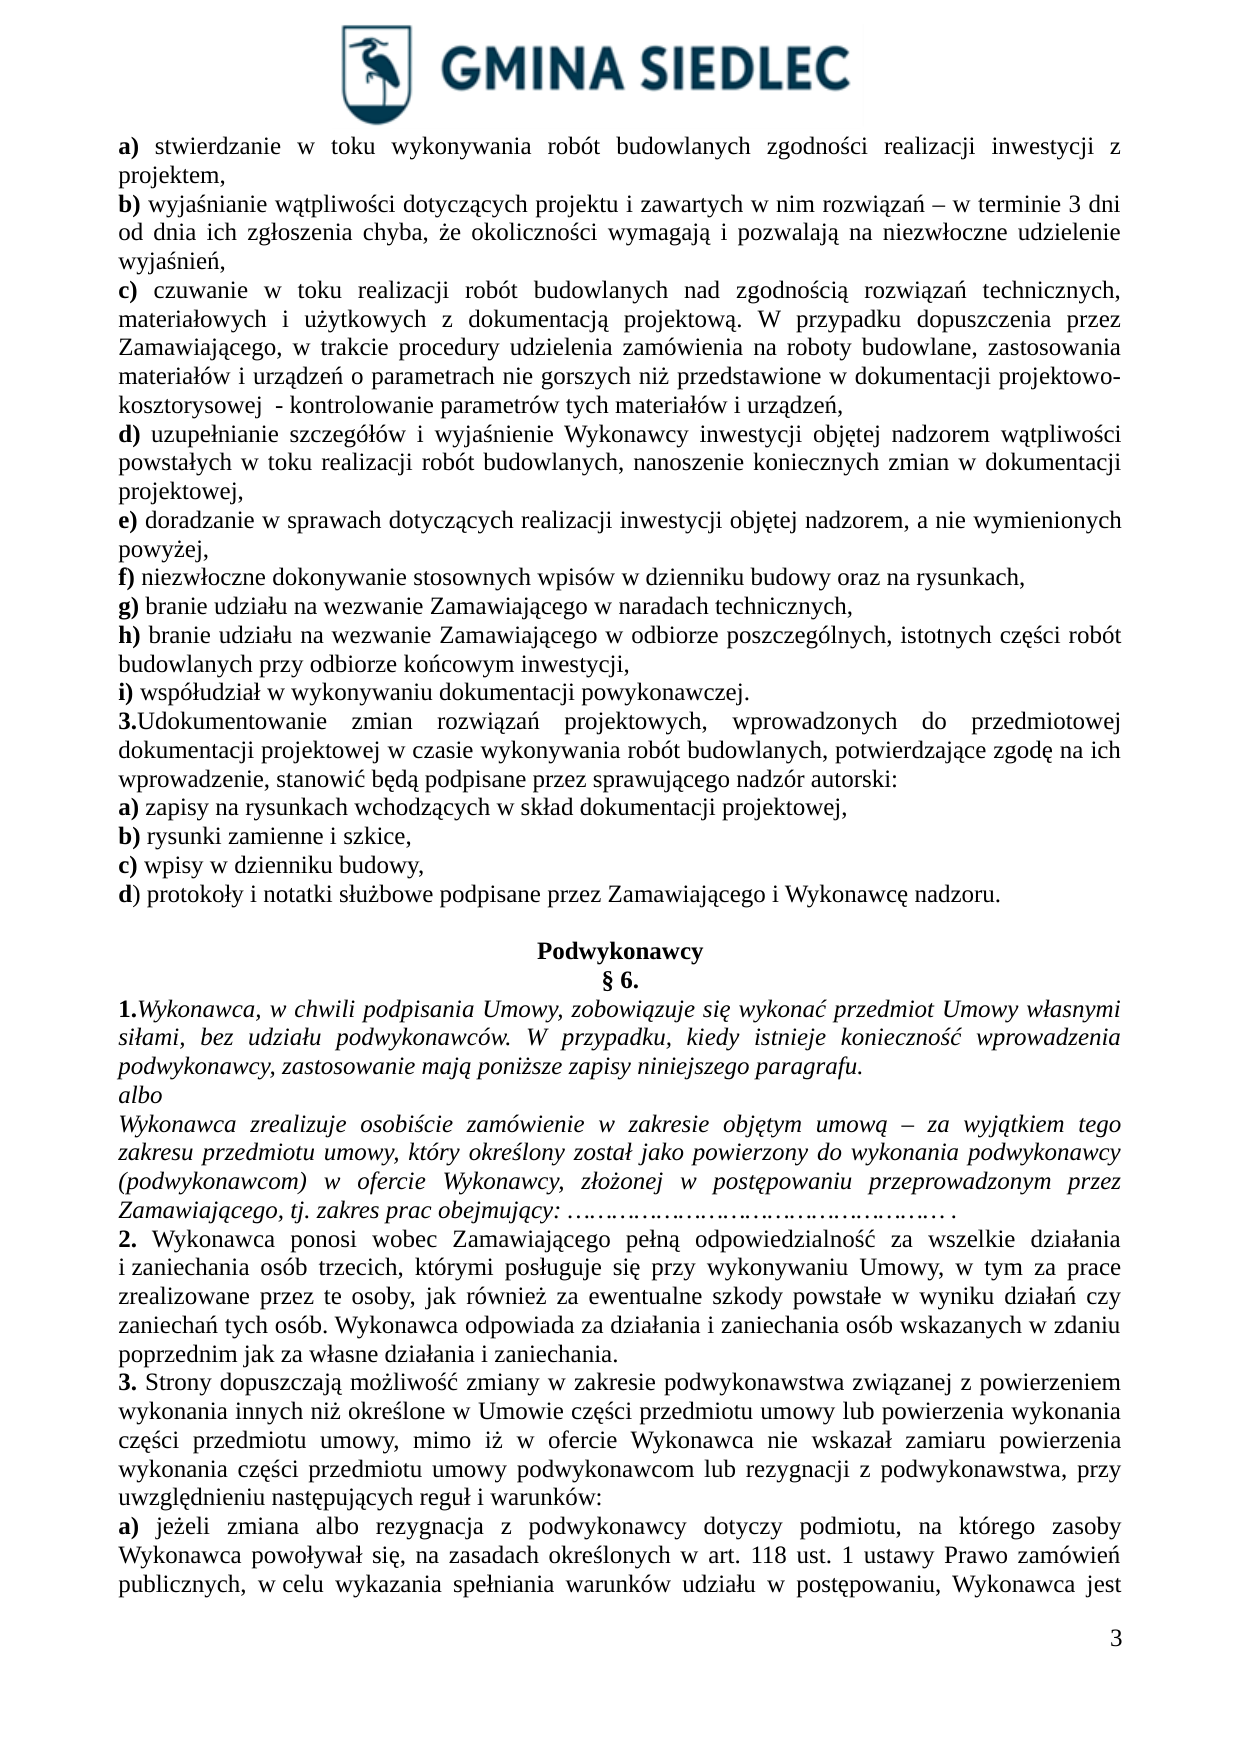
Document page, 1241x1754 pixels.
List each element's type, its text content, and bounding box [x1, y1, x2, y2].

text 3. Strony dopuszczają możliwość zmiany w zakresie podwykonawstwa związanej z powierzeniem wykonania innych niż określone w Umowie części przedmiotu umowy lub powierzenia wykonania części przedmiotu umowy, mimo iż w ofercie Wykonawca nie wskazał zamiaru powierzenia wykonania części przedmiotu umowy podwykonawcom lub rezygnacji z podwykonawstwa, przy uwzględnieniu następujących reguł i warunków: [118, 1367, 1122, 1511]
text 1.Wykonawca, w chwili podpisania Umowy, zobowiązuje się wykonać przedmiot Umowy własnymi siłami, bez udziału podwykonawców. W przypadku, kiedy istnieje konieczność wprowadzenia podwykonawcy, zastosowanie mają poniższe zapisy niniejszego paragrafu. [118, 994, 1122, 1080]
text g) branie udziału na wezwanie Zamawiającego w naradach technicznych, [118, 591, 1122, 620]
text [118, 1511, 1122, 1597]
text d) protokoły i notatki służbowe podpisane przez Zamawiającego i Wykonawcę nadzoru. [118, 879, 1122, 907]
text f) niezwłoczne dokonywanie stosownych wpisów w dzienniku budowy oraz na rysunkach, [118, 562, 1122, 591]
text Podwykonawcy [118, 936, 1122, 965]
text c) wpisy w dzienniku budowy, [118, 850, 1122, 879]
text a) zapisy na rysunkach wchodzących w skład dokumentacji projektowej, [118, 792, 1122, 821]
text 3.Udokumentowanie zmian rozwiązań projektowych, wprowadzonych do przedmiotowej dokumentacji projektowej w czasie wykonywania robót budowlanych, potwierdzające zgodę na ich wprowadzenie, stanowić będą podpisane przez sprawującego nadzór autorski: [118, 706, 1122, 792]
text h) branie udziału na wezwanie Zamawiającego w odbiorze poszczególnych, istotnych części robót budowlanych przy odbiorze końcowym inwestycji, [118, 620, 1122, 677]
text i) współudział w wykonywaniu dokumentacji powykonawczej. [118, 677, 1122, 706]
text d) uzupełnianie szczegółów i wyjaśnienie Wykonawcy inwestycji objętej nadzorem wątpliwości powstałych w toku realizacji robót budowlanych, nanoszenie koniecznych zmian w dokumentacji projektowej, [118, 419, 1122, 505]
text b) rysunki zamienne i szkice, [118, 821, 1122, 850]
text b) wyjaśnianie wątpliwości dotyczących projektu i zawartych w nim rozwiązań – w terminie 3 dni od dnia ich zgłoszenia chyba, że okoliczności wymagają i pozwalają na niezwłoczne udzielenie wyjaśnień, [118, 189, 1122, 275]
text § 6. [118, 965, 1122, 994]
text 2. Wykonawca ponosi wobec Zamawiającego pełną odpowiedzialność za wszelkie działania i zaniechania osób trzecich, którymi posługuje się przy wykonywaniu Umowy, w tym za prace zrealizowane przez te osoby, jak również za ewentualne szkody powstałe w wyniku działań czy zaniechań tych osób. Wykonawca odpowiada za działania i zaniechania osób wskazanych w zdaniu poprzednim jak za własne działania i zaniechania. [118, 1224, 1122, 1367]
picture [332, 24, 865, 130]
text a) stwierdzanie w toku wykonywania robót budowlanych zgodności realizacji inwestycji z projektem, [118, 131, 1122, 189]
text albo [118, 1080, 1122, 1109]
text c) czuwanie w toku realizacji robót budowlanych nad zgodnością rozwiązań technicznych, materiałowych i użytkowych z dokumentacją projektową. W przypadku dopuszczenia przez Zamawiającego, w trakcie procedury udzielenia zamówienia na roboty budowlane, zastosowania materiałów i urządzeń o parametrach nie gorszych niż przedstawione w dokumentacji projektowo-kosztorysowej - kontrolowanie parametrów tych materiałów i urządzeń, [118, 275, 1122, 419]
text e) doradzanie w sprawach dotyczących realizacji inwestycji objętej nadzorem, a nie wymienionych powyżej, [118, 505, 1122, 562]
text Wykonawca zrealizuje osobiście zamówienie w zakresie objętym umową – za wyjątkiem tego zakresu przedmiotu umowy, który określony został jako powierzony do wykonania podwykonawcy (podwykonawcom) w ofercie Wykonawcy, złożonej w postępowaniu przeprowadzonym przez Zamawiającego, tj. zakres prac obejmujący: …………………………………………… . [118, 1109, 1122, 1224]
